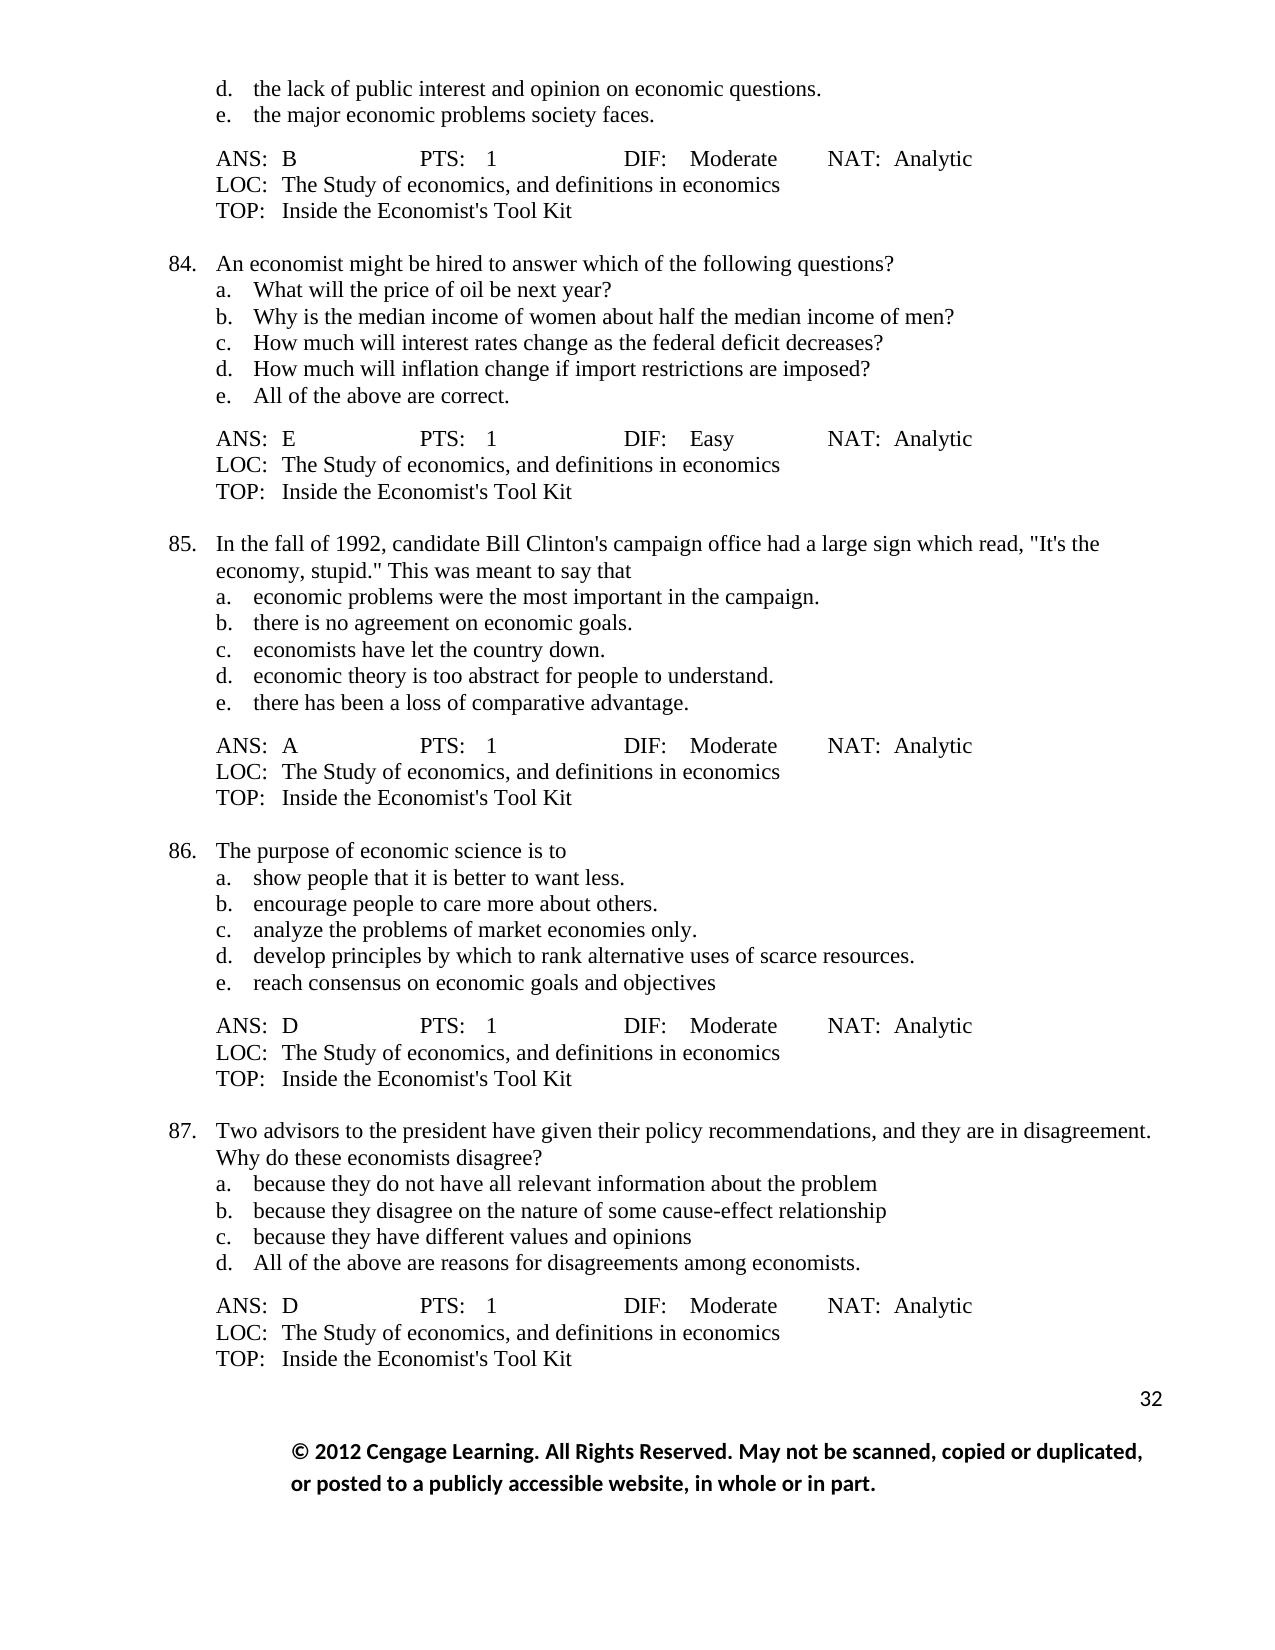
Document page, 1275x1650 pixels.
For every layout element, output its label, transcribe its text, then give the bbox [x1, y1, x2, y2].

text 84. An economist might be hired to answer which of the following questions? [150, 250, 1162, 276]
table_cell How much will inflation change if import restrictions are imposed? [249, 355, 1092, 382]
table_header a. [211, 276, 248, 303]
table_cell e. [211, 969, 248, 995]
table_cell there has been a loss of comparative advantage. [249, 689, 1092, 715]
text LOC: The Study of economics, and definitions in economics [216, 451, 1162, 478]
table_cell b. [211, 890, 248, 916]
table_cell develop principles by which to rank alternative uses of scarce resources. [249, 943, 1092, 969]
text ANS: D PTS: 1 DIF: Moderate NAT: Analytic [216, 1293, 1162, 1319]
table_cell d. [211, 75, 248, 101]
text ANS: A PTS: 1 DIF: Moderate NAT: Analytic [216, 732, 1162, 758]
table_header a. [211, 583, 248, 609]
table_cell c. [211, 329, 248, 355]
text ANS: B PTS: 1 DIF: Moderate NAT: Analytic [216, 144, 1162, 171]
text 86. The purpose of economic science is to [150, 837, 1162, 863]
table_cell encourage people to care more about others. [249, 890, 1092, 916]
text LOC: The Study of economics, and definitions in economics [216, 171, 1162, 197]
text ANS: D PTS: 1 DIF: Moderate NAT: Analytic [216, 1012, 1162, 1038]
table_cell d. [211, 355, 248, 382]
table_cell the major economic problems society faces. [249, 101, 1092, 128]
table_cell e. [211, 101, 248, 128]
text TOP: Inside the Economist's Tool Kit [216, 478, 1162, 504]
table_cell e. [211, 382, 248, 408]
text TOP: Inside the Economist's Tool Kit [216, 1345, 1162, 1372]
table_cell Why is the median income of women about half the median income of men? [249, 303, 1092, 329]
table_header a. [211, 864, 248, 890]
text 87. Two advisors to the president have given their policy recommendations, and they are in disagreement. Why do these economists disagree? [150, 1118, 1162, 1170]
table_cell d. [211, 943, 248, 969]
table_cell b. [211, 1197, 248, 1223]
text TOP: Inside the Economist's Tool Kit [216, 1065, 1162, 1091]
table_cell because they have different values and opinions [249, 1223, 1092, 1249]
table_cell there is no agreement on economic goals. [249, 610, 1092, 636]
table_header a. [211, 1170, 248, 1197]
table_cell c. [211, 636, 248, 662]
table_cell All of the above are reasons for disagreements among economists. [249, 1249, 1092, 1276]
table_cell because they disagree on the nature of some cause-effect relationship [249, 1197, 1092, 1223]
table_cell b. [211, 303, 248, 329]
table_cell e. [211, 689, 248, 715]
text LOC: The Study of economics, and definitions in economics [216, 1038, 1162, 1065]
table_cell c. [211, 1223, 248, 1249]
table_cell All of the above are correct. [249, 382, 1092, 408]
table_header show people that it is better to want less. [249, 864, 1092, 890]
table_cell the lack of public interest and opinion on economic questions. [249, 75, 1092, 101]
table_cell d. [211, 1249, 248, 1276]
text LOC: The Study of economics, and definitions in economics [216, 758, 1162, 784]
table_header What will the price of oil be next year? [249, 276, 1092, 303]
text ANS: E PTS: 1 DIF: Easy NAT: Analytic [216, 425, 1162, 451]
table_cell d. [211, 662, 248, 688]
text LOC: The Study of economics, and definitions in economics [216, 1319, 1162, 1345]
table_cell How much will interest rates change as the federal deficit decreases? [249, 329, 1092, 355]
table_cell c. [211, 916, 248, 943]
table_header because they do not have all relevant information about the problem [249, 1170, 1092, 1197]
table_cell economists have let the country down. [249, 636, 1092, 662]
text 85. In the fall of 1992, candidate Bill Clinton's campaign office had a large sign which read, "It's the economy, stupid." This was meant to say that [150, 530, 1162, 583]
table_cell reach consensus on economic goals and objectives [249, 969, 1092, 995]
table_cell economic theory is too abstract for people to understand. [249, 662, 1092, 688]
table_cell b. [211, 610, 248, 636]
table_cell analyze the problems of market economies only. [249, 916, 1092, 943]
text TOP: Inside the Economist's Tool Kit [216, 197, 1162, 224]
text TOP: Inside the Economist's Tool Kit [216, 784, 1162, 811]
table_header economic problems were the most important in the campaign. [249, 583, 1092, 609]
